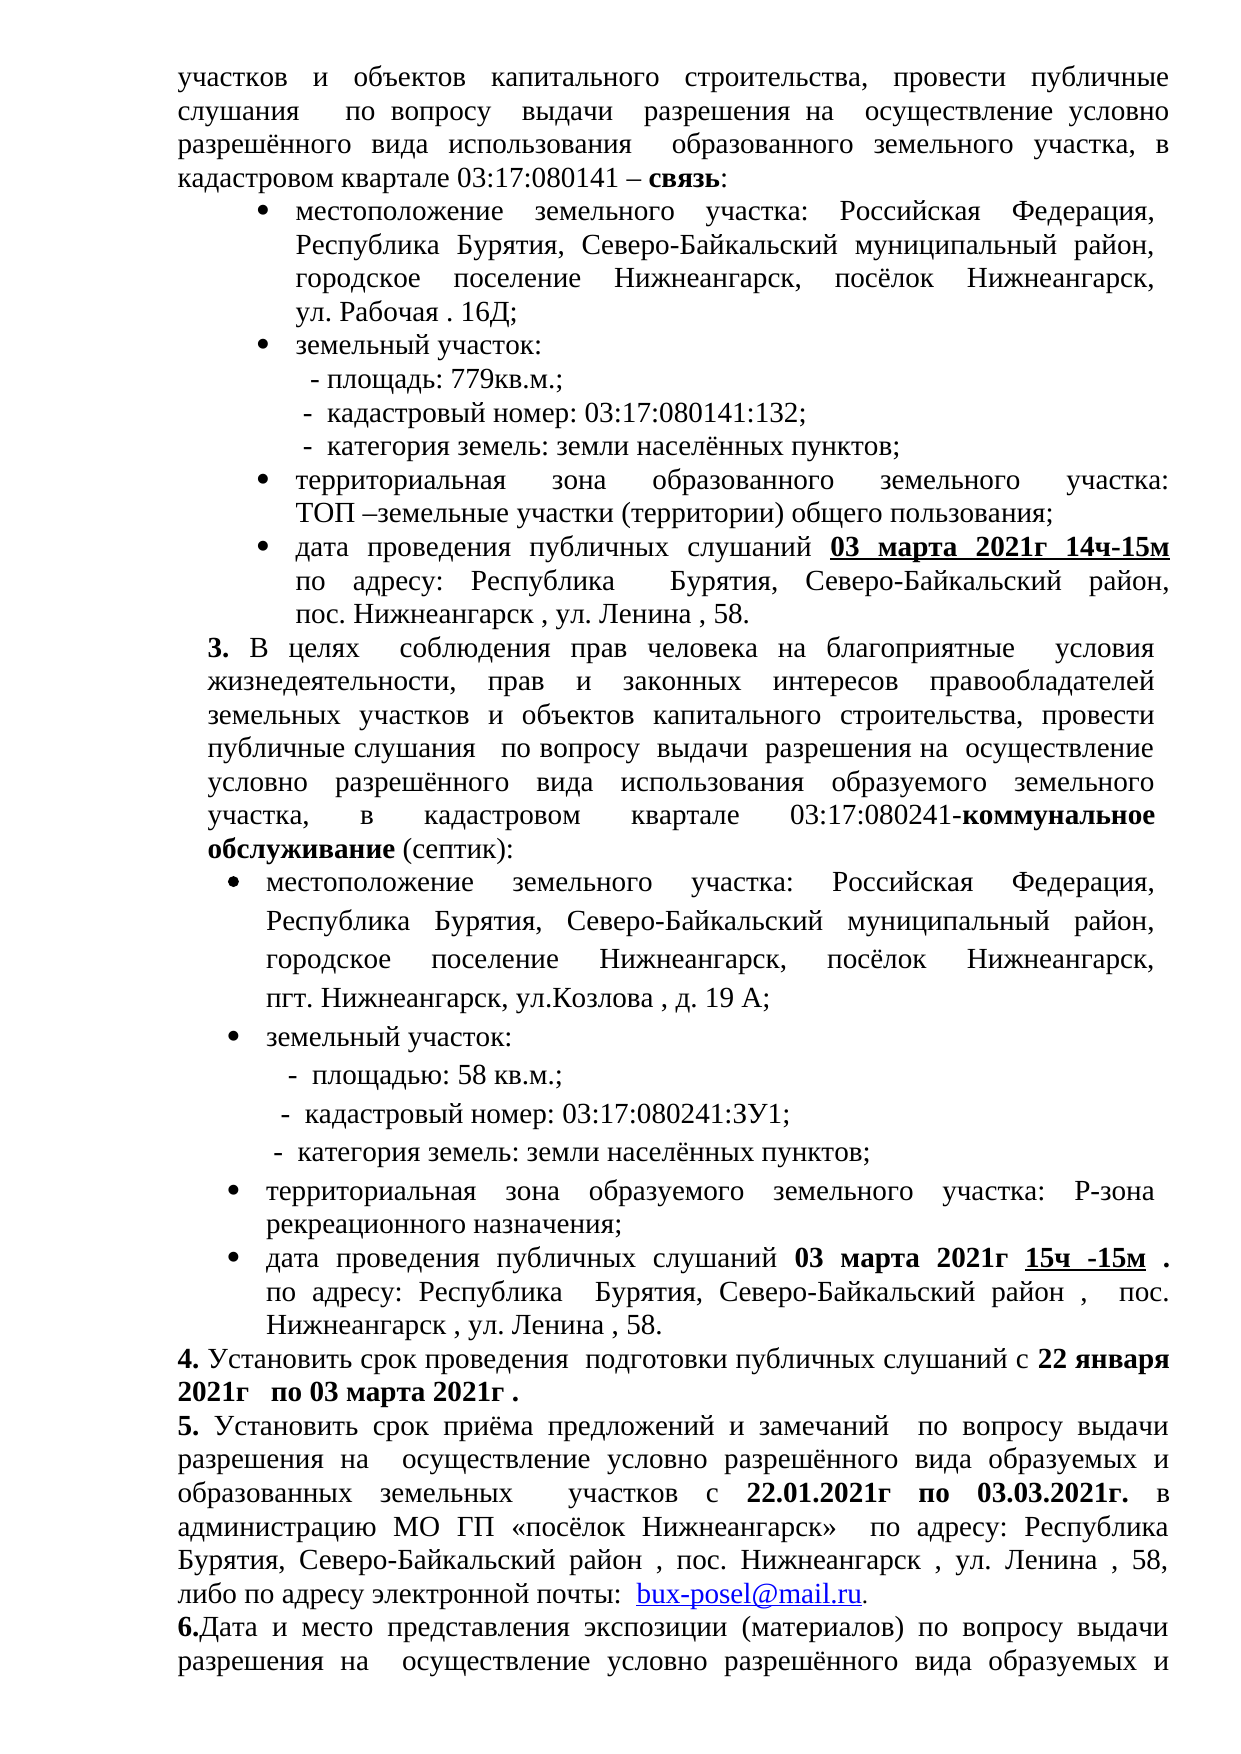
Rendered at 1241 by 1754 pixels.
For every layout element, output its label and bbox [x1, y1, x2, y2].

table_header [166, 59, 1181, 1676]
